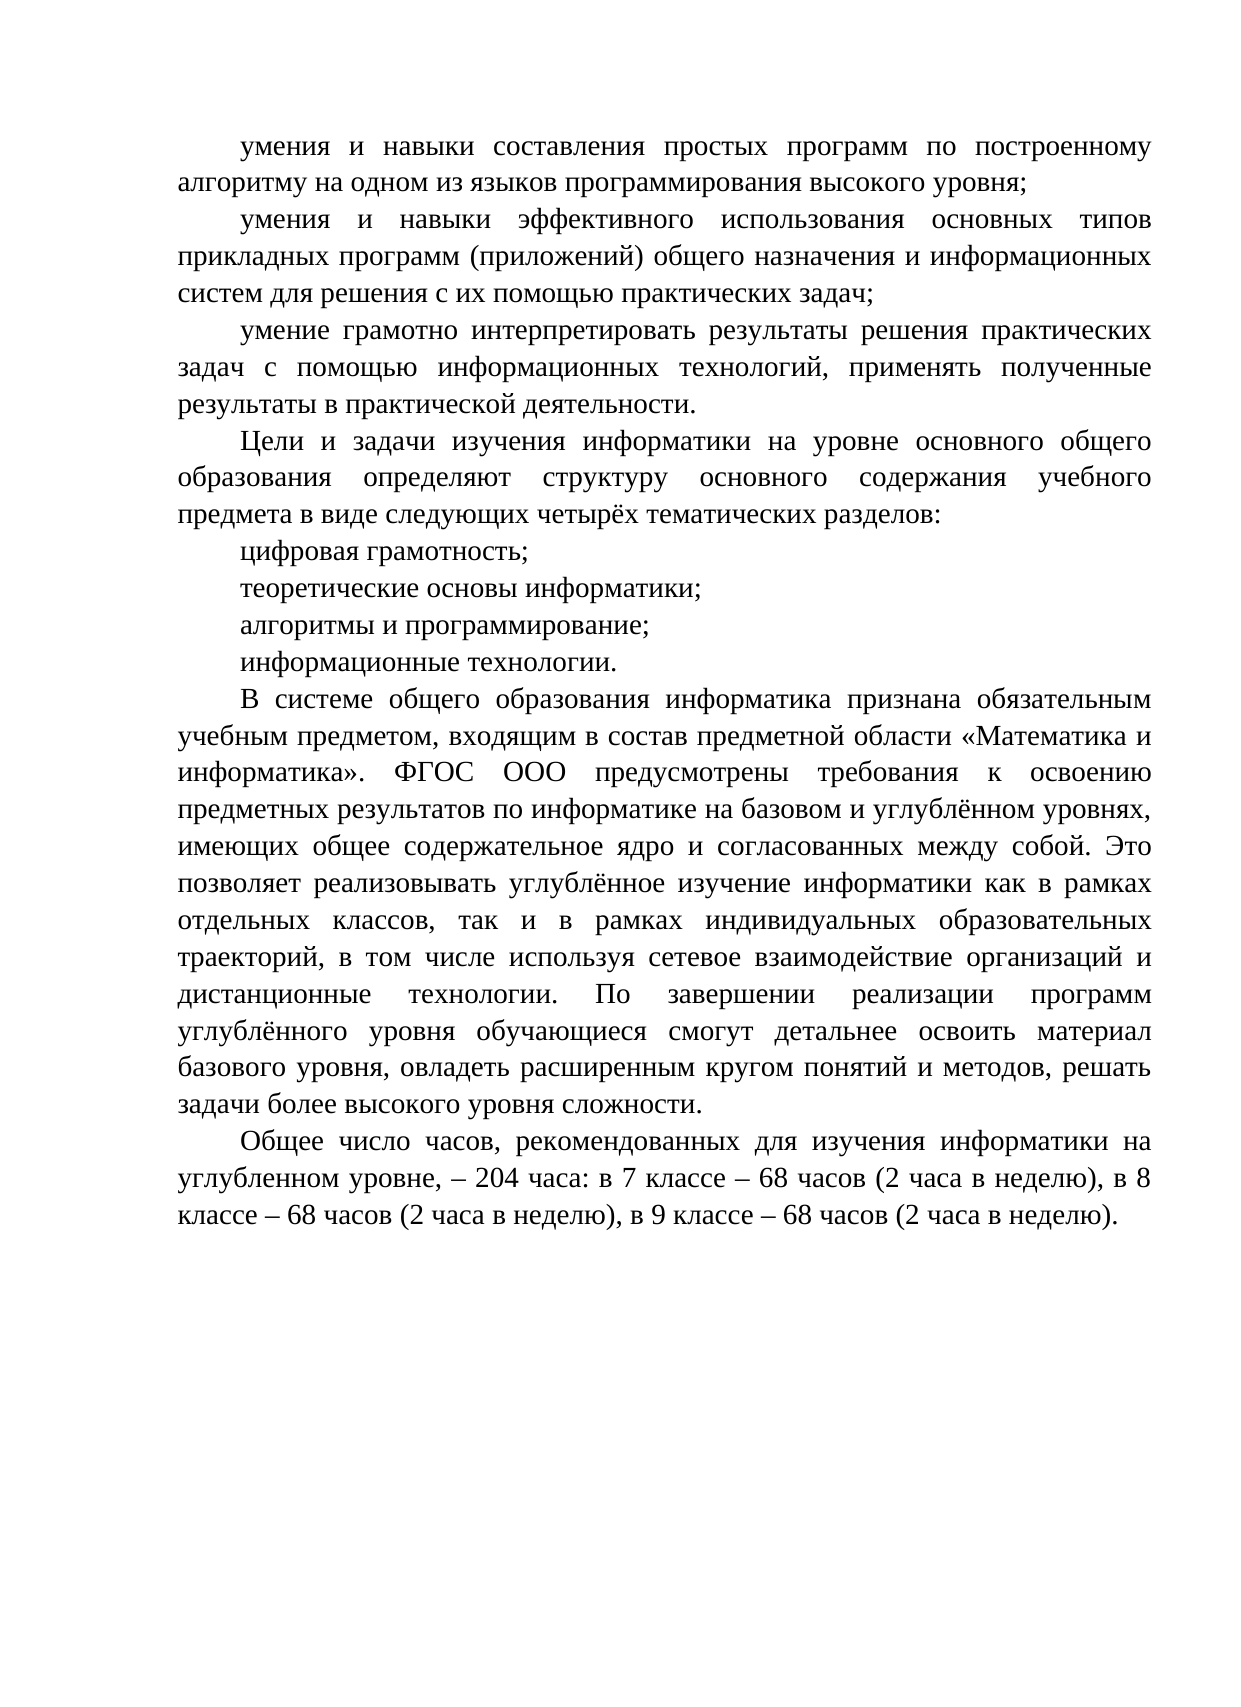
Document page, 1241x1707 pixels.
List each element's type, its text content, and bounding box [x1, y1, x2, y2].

text алгоритмы и программирование; [177, 607, 1152, 641]
text В системе общего образования информатика признана обязательным учебным предметом, входящим в состав предметной области «Математика и информатика». ФГОС ООО предусмотрены требования к освоению предметных результатов по информатике на базовом и углублённом уровнях, имеющих общее содержательное ядро и согласованных между собой. Это позволяет реализовывать углублённое изучение информатики как в рамках отдельных классов, так и в рамках индивидуальных образовательных траекторий, в том числе используя сетевое взаимодействие организаций и дистанционные технологии. По завершении реализации программ углублённого уровня обучающиеся смогут детальнее освоить материал базового уровня, овладеть расширенным кругом понятий и методов, решать задачи более высокого уровня сложности. [177, 681, 1152, 1120]
text Цели и задачи изучения информатики на уровне основного общего образования определяют структуру основного содержания учебного предмета в виде следующих четырёх тематических разделов: [177, 423, 1152, 530]
text умения и навыки эффективного использования основных типов прикладных программ (приложений) общего назначения и информационных систем для решения с их помощью практических задач; [177, 201, 1152, 309]
text цифровая грамотность; [177, 533, 1152, 567]
text умения и навыки составления простых программ по построенному алгоритму на одном из языков программирования высокого уровня; [177, 128, 1152, 198]
text теоретические основы информатики; [177, 570, 1152, 604]
text умение грамотно интерпретировать результаты решения практических задач с помощью информационных технологий, применять полученные результаты в практической деятельности. [177, 312, 1152, 419]
text информационные технологии. [177, 644, 1152, 677]
text ‌Общее число часов, рекомендованных для изучения информатики на углубленном уровне, – 204 часа: в 7 классе – 68 часов (2 часа в неделю), в 8 классе – 68 часов (2 часа в неделю), в 9 классе – 68 часов (2 часа в неделю).‌‌ [177, 1123, 1152, 1231]
